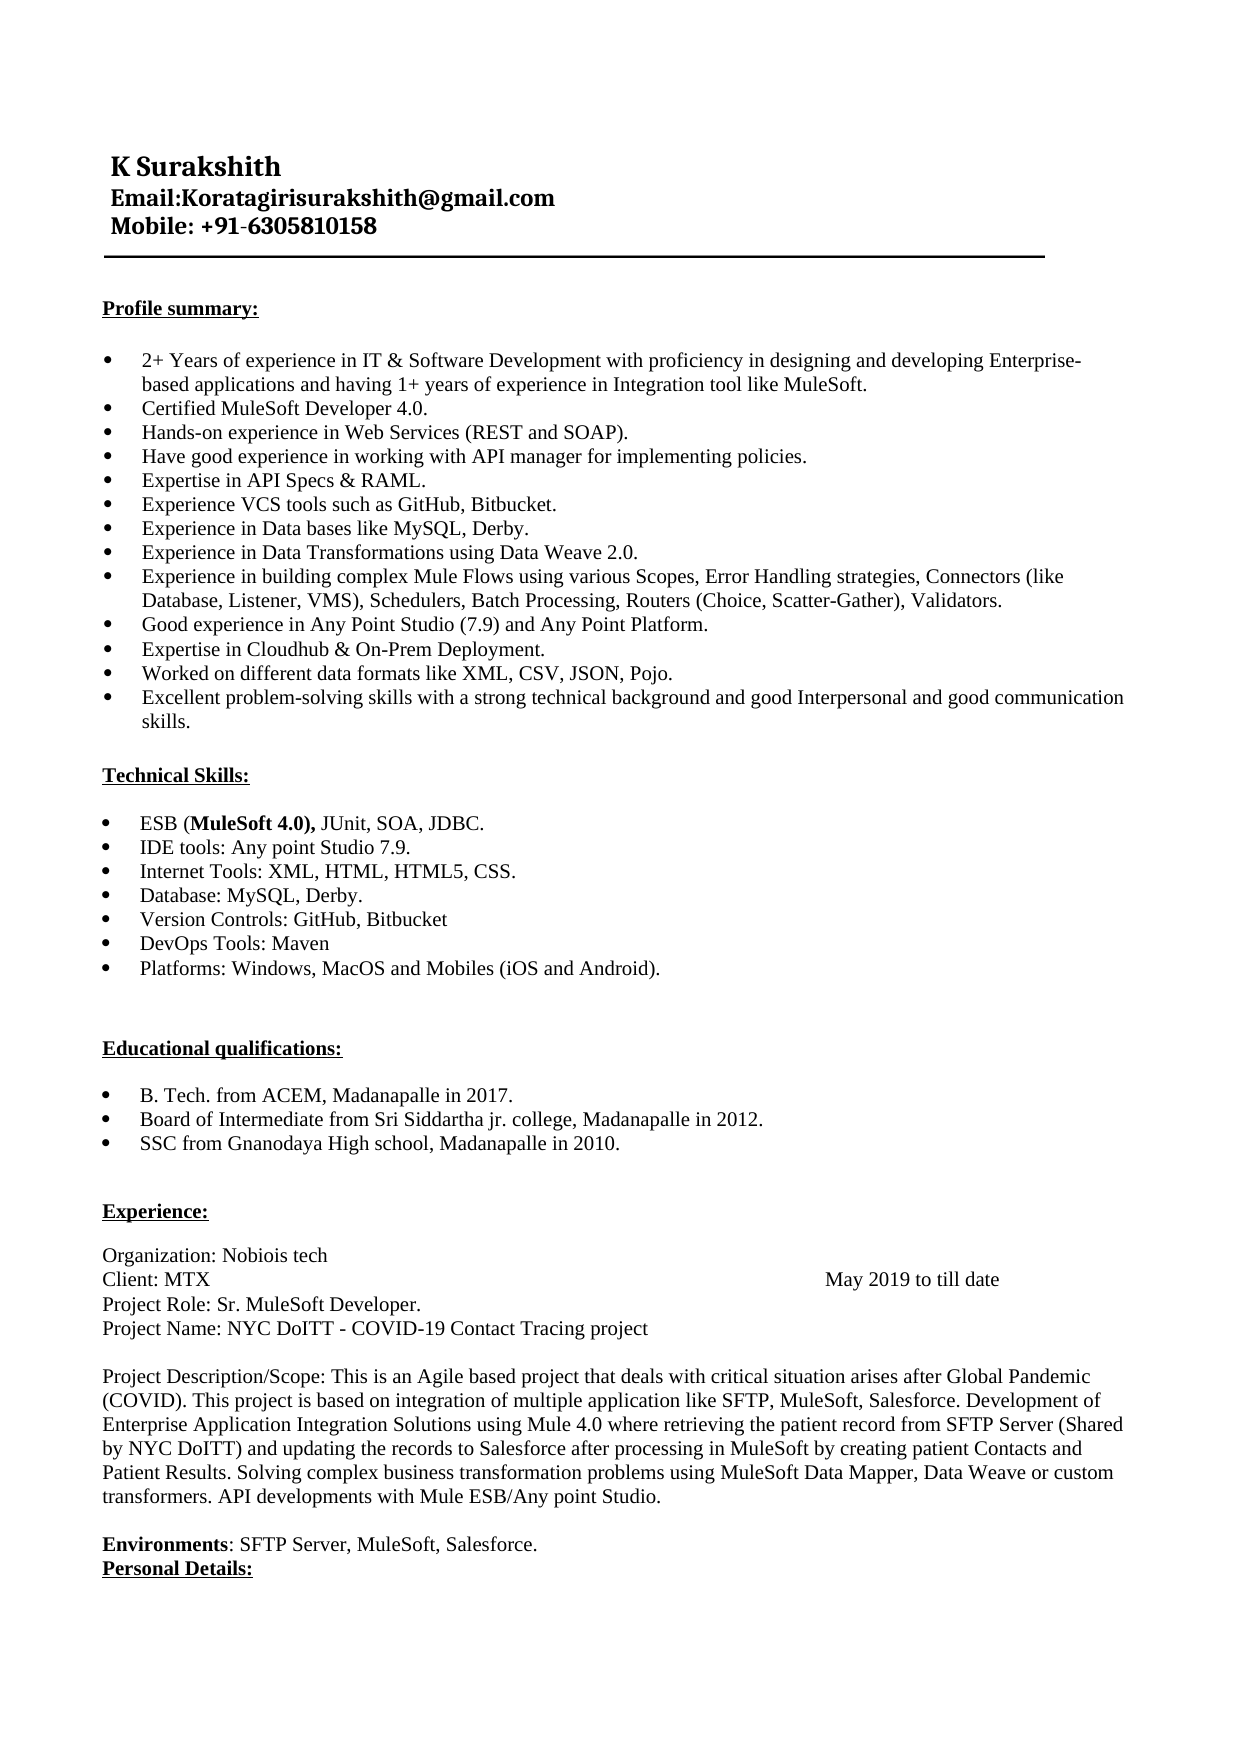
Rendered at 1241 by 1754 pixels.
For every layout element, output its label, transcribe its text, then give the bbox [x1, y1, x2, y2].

text Technical Skills: [102, 763, 1127, 787]
text SSC from Gnanodaya High school, Madanapalle in 2010. [102, 1131, 1127, 1155]
text Version Controls: GitHub, Bitbucket [102, 907, 1127, 931]
text Personal Details: [102, 1556, 1127, 1580]
text Board of Intermediate from Sri Siddartha jr. college, Madanapalle in 2012. [102, 1107, 1127, 1131]
list Client: MTX May 2019 to till date [102, 1267, 1127, 1291]
list 2+ Years of experience in IT & Software Development with proficiency in designing and developing Enterprise-based applications and having 1+ years of experience in Integration tool like MuleSoft. [104, 348, 1127, 396]
text Experience: [102, 1199, 1127, 1223]
text Profile summary: [102, 296, 1127, 320]
text B. Tech. from ACEM, Madanapalle in 2017. [102, 1083, 1127, 1107]
list Expertise in Cloudhub & On-Prem Deployment. [104, 636, 1127, 661]
list Organization: Nobiois tech [102, 1243, 1127, 1267]
list Excellent problem-solving skills with a strong technical background and good Interpersonal and good communication skills. [104, 684, 1127, 733]
text Email:Koratagirisurakshith@gmail.com [110, 183, 1127, 212]
list Experience in Data bases like MySQL, Derby. [104, 516, 1127, 540]
text Database: MySQL, Derby. [102, 883, 1127, 907]
text Platforms: Windows, MacOS and Mobiles (iOS and Android). [102, 955, 1127, 979]
list Project Name: NYC DoITT - COVID-19 Contact Tracing project [102, 1316, 1127, 1339]
list Good experience in Any Point Studio (7.9) and Any Point Platform. [104, 612, 1127, 636]
text Mobile: +91-6305810158 [110, 212, 1127, 241]
list Environments: SFTP Server, MuleSoft, Salesforce. [102, 1532, 1127, 1556]
list Hands-on experience in Web Services (REST and SOAP). [104, 420, 1127, 444]
text Educational qualifications: [102, 1036, 1127, 1060]
text K Surakshith [110, 150, 1127, 183]
list Project Description/Scope: This is an Agile based project that deals with critical situation arises after Global Pandemic (COVID). This project is based on integration of multiple application like SFTP, MuleSoft, Salesforce. Development of Enterprise Application Integration Solutions using Mule 4.0 where retrieving the patient record from SFTP Server (Shared by NYC DoITT) and updating the records to Salesforce after processing in MuleSoft by creating patient Contacts and Patient Results. Solving complex business transformation problems using MuleSoft Data Mapper, Data Weave or custom transformers. API developments with Mule ESB/Any point Studio. [102, 1364, 1127, 1508]
list Worked on different data formats like XML, CSV, JSON, Pojo. [104, 661, 1127, 684]
list Have good experience in working with API manager for implementing policies. [104, 444, 1127, 468]
text DevOps Tools: Maven [102, 931, 1127, 955]
list Experience in Data Transformations using Data Weave 2.0. [104, 540, 1127, 564]
text Internet Tools: XML, HTML, HTML5, CSS. [102, 859, 1127, 883]
list Experience VCS tools such as GitHub, Bitbucket. [104, 492, 1127, 516]
list Project Role: Sr. MuleSoft Developer. [102, 1291, 1127, 1316]
list Expertise in API Specs & RAML. [104, 468, 1127, 492]
text ESB (MuleSoft 4.0), JUnit, SOA, JDBC. [102, 811, 1127, 835]
text IDE tools: Any point Studio 7.9. [102, 835, 1127, 859]
list Certified MuleSoft Developer 4.0. [104, 396, 1127, 420]
list Experience in building complex Mule Flows using various Scopes, Error Handling strategies, Connectors (like Database, Listener, VMS), Schedulers, Batch Processing, Routers (Choice, Scatter-Gather), Validators. [104, 564, 1127, 612]
